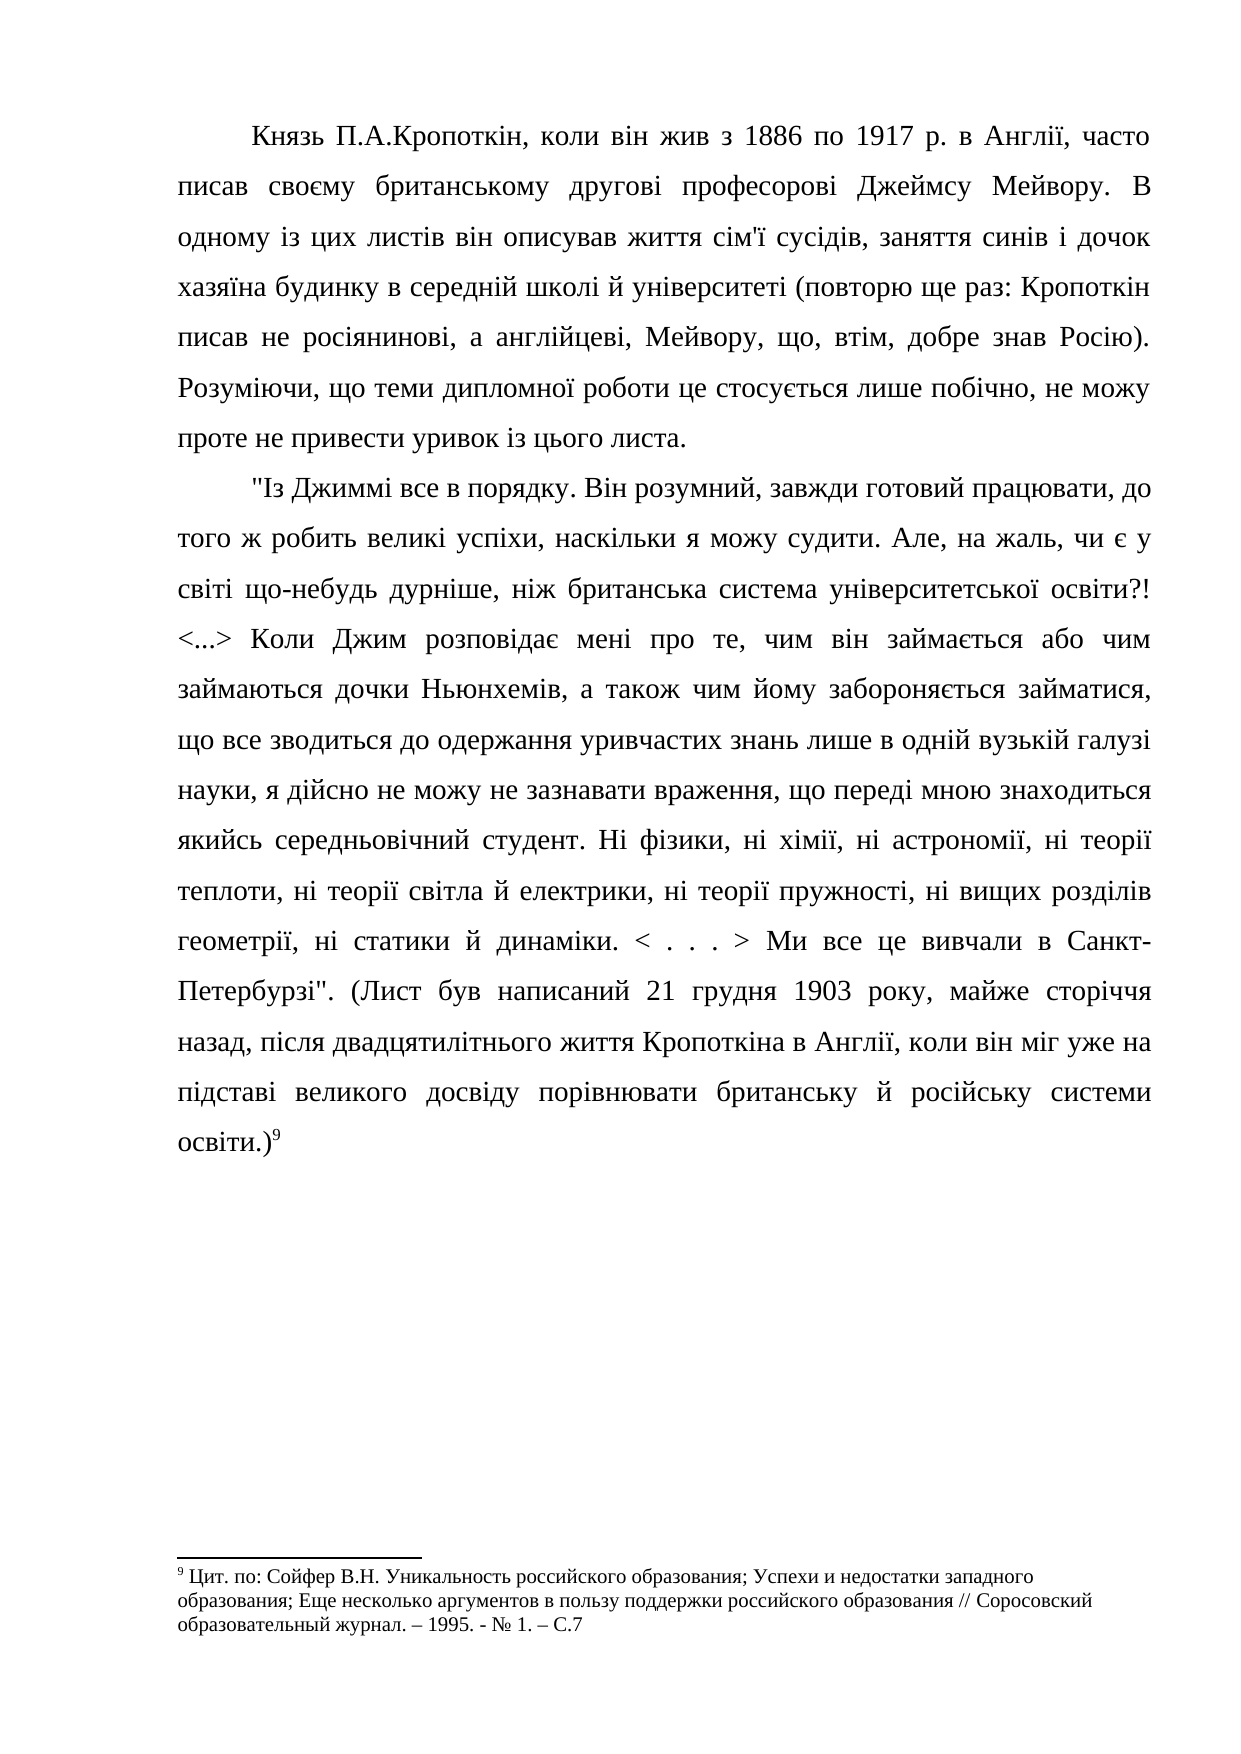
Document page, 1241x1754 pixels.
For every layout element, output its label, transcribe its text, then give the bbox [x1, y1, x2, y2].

text "Із Джиммі все в порядку. Він розумний, завжди готовий працювати, до того ж робить великі успіхи, наскільки я можу судити. Але, на жаль, чи є у світі що-небудь дурніше, ніж британська система університетської освіти?! <...> Коли Джим розповідає мені про те, чим він займається або чим займаються дочки Ньюнхемів, а також чим йому забороняється займатися, що все зводиться до одержання уривчастих знань лише в одній вузькій галузі науки, я дійсно не можу не зазнавати враження, що переді мною знаходиться якийсь середньовічний студент. Ні фізики, ні хімії, ні астрономії, ні теорії теплоти, ні теорії світла й електрики, ні теорії пружності, ні вищих розділів геометрії, ні статики й динаміки. < . . . > Ми все це вивчали в Санкт-Петербурзі". (Лист був написаний 21 грудня 1903 року, майже сторіччя назад, після двадцятилітнього життя Кропоткіна в Англії, коли він міг уже на підставі великого досвіду порівнювати британську й російську системи освіти.) [177, 470, 1152, 1158]
text Князь П.А.Кропоткін, коли він жив з 1886 по 1917 р. в Англії, часто писав своєму британському другові професорові Джеймсу Мейвору. В одному із цих листів він описував життя сім'ї сусідів, заняття синів і дочок хазяїна будинку в середній школі й університеті (повторю ще раз: Кропоткін писав не росіянинові, а англійцеві, Мейвору, що, втім, добре знав Росію). Розуміючи, що теми дипломної роботи це стосується лише побічно, не можу проте не привести уривок із цього листа. [177, 118, 1152, 453]
